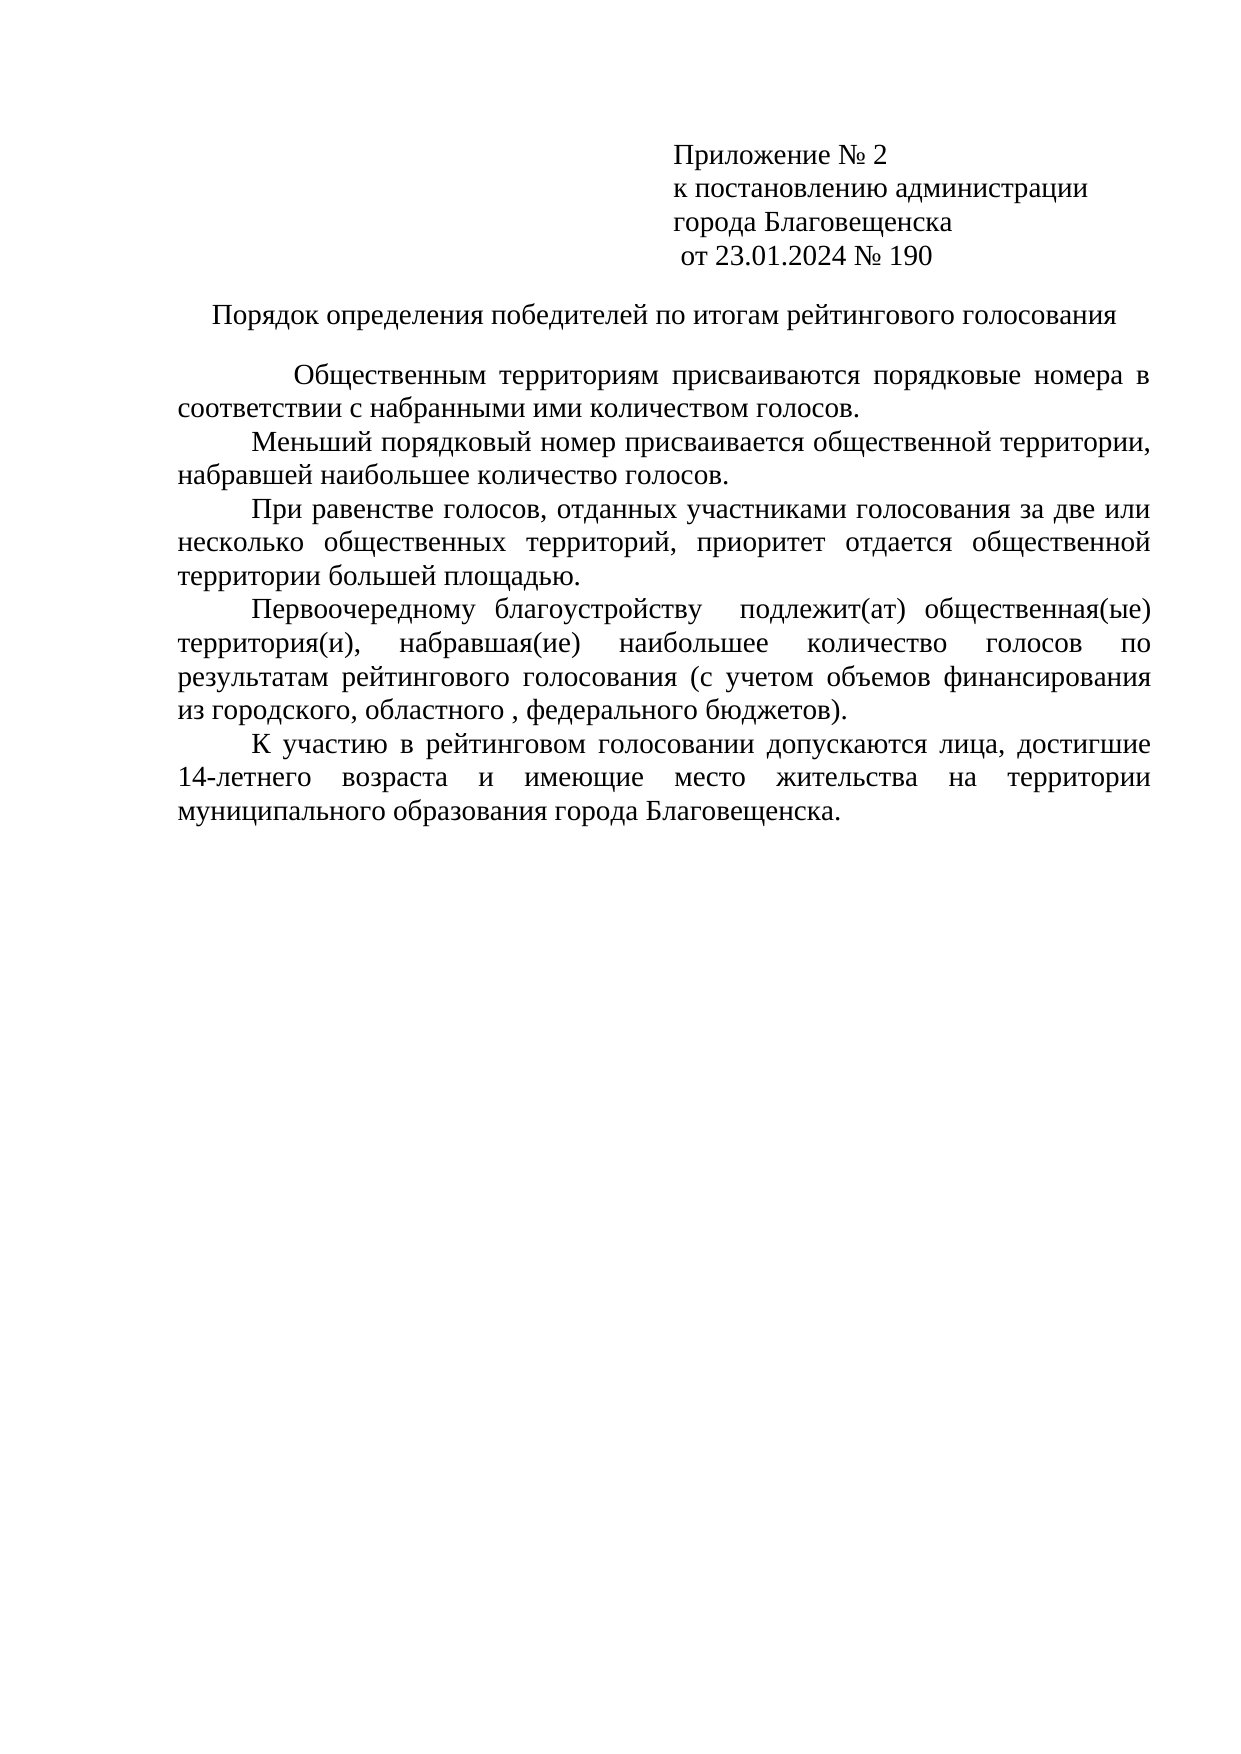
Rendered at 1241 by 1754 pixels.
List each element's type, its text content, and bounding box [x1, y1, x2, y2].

text При равенстве голосов, отданных участниками голосования за две или несколько общественных территорий, приоритет отдается общественной территории большей площадью. [177, 491, 1152, 592]
text Приложение № 2 [177, 137, 1152, 171]
text от 23.01.2024 № 190 [177, 238, 1152, 271]
text К участию в рейтинговом голосовании допускаются лица, достигшие 14-летнего возраста и имеющие место жительства на территории муниципального образования города Благовещенска. [177, 726, 1152, 826]
text Меньший порядковый номер присваивается общественной территории, набравшей наибольшее количество голосов. [177, 424, 1152, 491]
text Порядок определения победителей по итогам рейтингового голосования [177, 297, 1152, 331]
text Первоочередному благоустройству подлежит(ат) общественная(ые) территория(и), набравшая(ие) наибольшее количество голосов по результатам рейтингового голосования (с учетом объемов финансирования из городского, областного , федерального бюджетов). [177, 592, 1152, 726]
text к постановлению администрации [177, 171, 1152, 204]
text города Благовещенска [177, 204, 1152, 238]
text Общественным территориям присваиваются порядковые номера в соответствии с набранными ими количеством голосов. [177, 357, 1152, 424]
